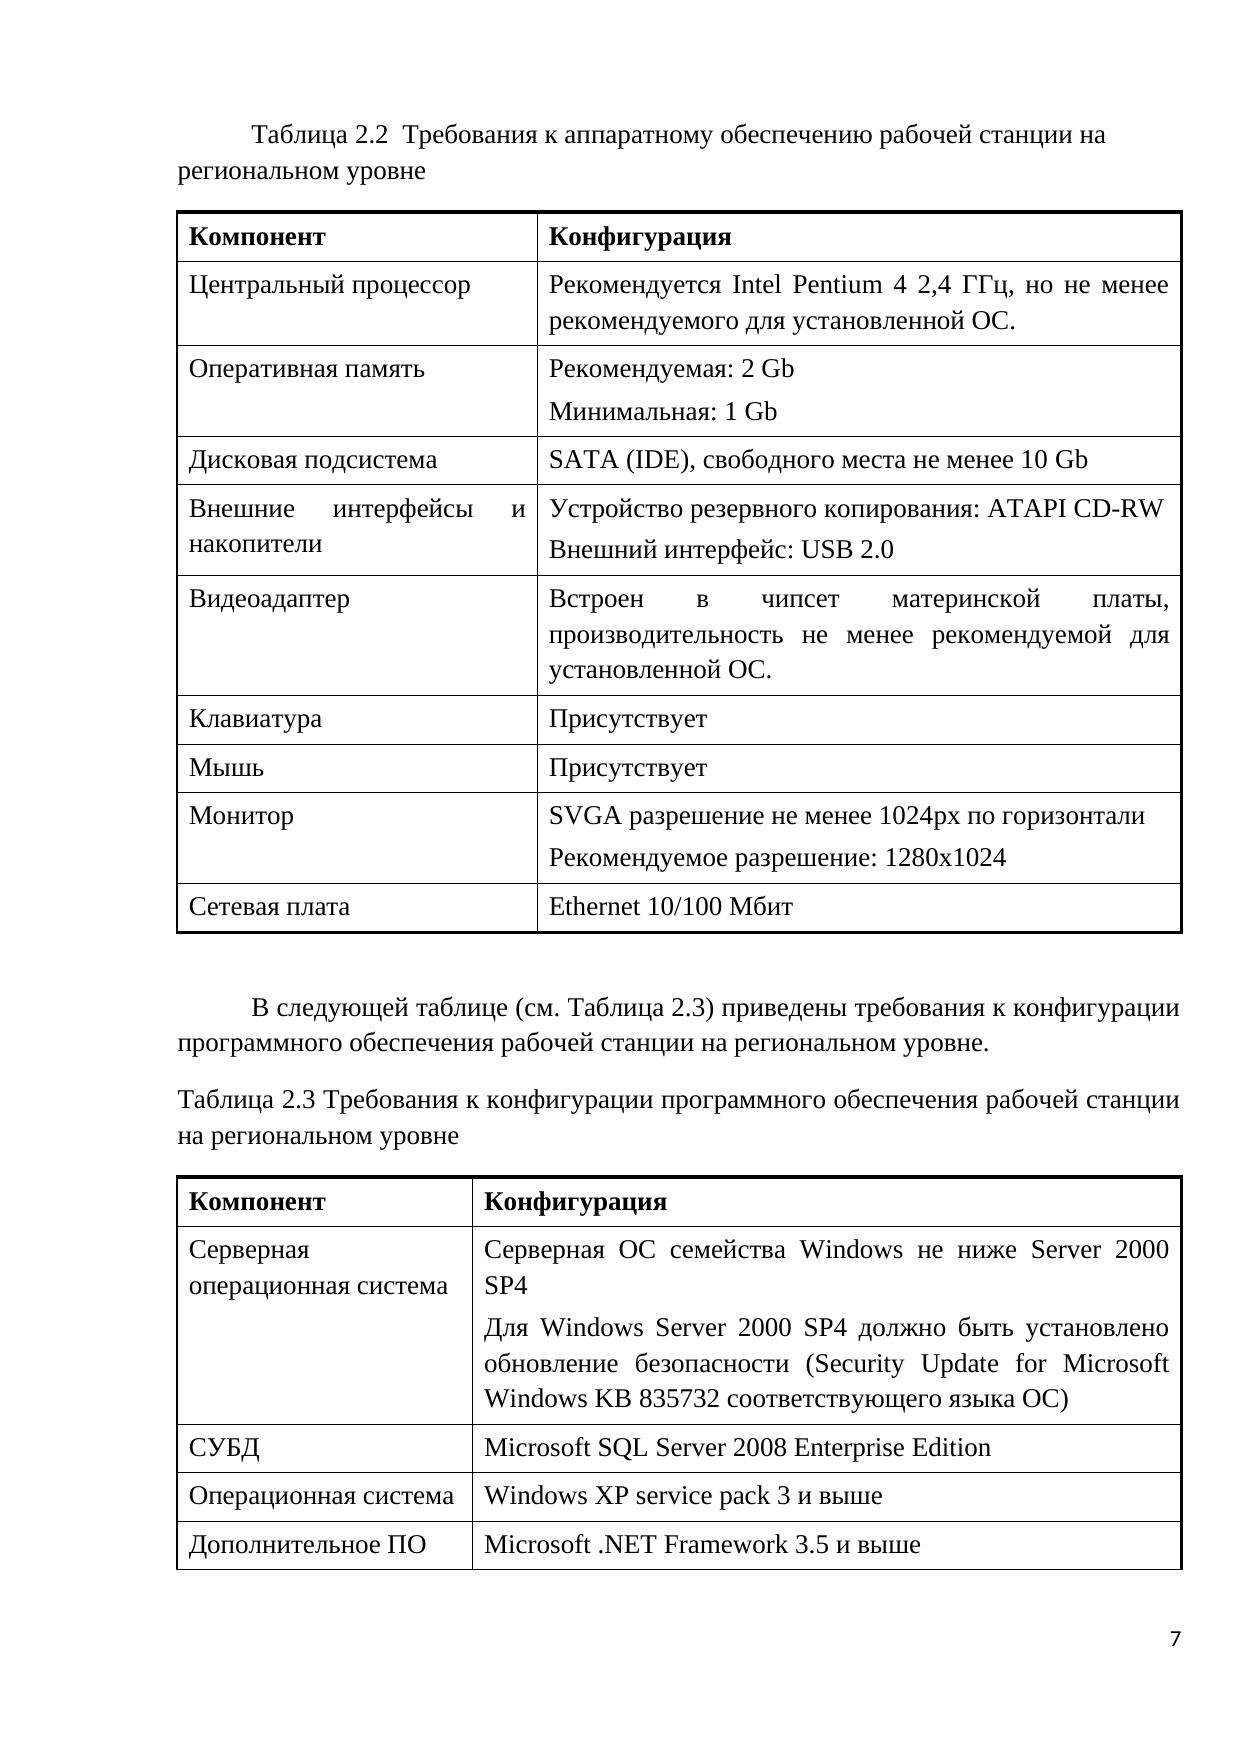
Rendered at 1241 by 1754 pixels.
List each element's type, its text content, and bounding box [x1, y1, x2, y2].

table_cell Microsoft SQL Server 2008 Enterprise Edition [473, 1425, 1180, 1472]
table_cell Присутствует [538, 696, 1180, 743]
table_cell Серверная операционная система [178, 1227, 472, 1424]
table_cell Клавиатура [178, 696, 537, 743]
table_cell Операционная система [178, 1473, 472, 1521]
table_cell Ethernet 10/100 Мбит [538, 884, 1180, 931]
table_cell Монитор [178, 793, 537, 882]
table_cell Внешние интерфейсы и накопители [178, 485, 537, 575]
table_header Компонент [178, 214, 537, 261]
table_cell Серверная ОС семейства Windows не ниже Server 2000 SP4 Для Windows Server 2000 SP4 должно быть установлено обновление безопасности (Security Update for Microsoft Windows KB 835732 соответствующего языка ОС) [473, 1227, 1180, 1424]
table_cell SATA (IDE), свободного места не менее 10 Gb [538, 437, 1180, 484]
table_cell Устройство резервного копирования: ATAPI CD-RW Внешний интерфейс: USB 2.0 [538, 485, 1180, 575]
table_cell СУБД [178, 1425, 472, 1472]
table_cell Windows XP service pack 3 и выше [473, 1473, 1180, 1521]
table_header Конфигурация [538, 214, 1180, 261]
table_cell Рекомендуемая: 2 Gb Минимальная: 1 Gb [538, 346, 1180, 436]
table_cell Дисковая подсистема [178, 437, 537, 484]
table_cell Сетевая плата [178, 884, 537, 931]
table_cell Центральный процессор [178, 262, 537, 345]
text В следующей таблице (см. Таблица 2.3) приведены требования к конфигурации программного обеспечения рабочей станции на региональном уровне. [177, 991, 1181, 1058]
table_cell Дополнительное ПО [178, 1522, 472, 1569]
table_header Компонент [178, 1179, 472, 1226]
text Таблица 2.3 Требования к конфигурации программного обеспечения рабочей станции на региональном уровне [177, 1083, 1181, 1150]
table_cell Оперативная память [178, 346, 537, 436]
text Таблица 2.2 Требования к аппаратному обеспечению рабочей станции на региональном уровне [177, 118, 1181, 185]
table_cell Мышь [178, 745, 537, 792]
table_cell Видеоадаптер [178, 576, 537, 695]
table_cell Рекомендуется Intel Pentium 4 2,4 ГГц, но не менее рекомендуемого для установленной ОС. [538, 262, 1180, 345]
table_cell SVGA разрешение не менее 1024px по горизонтали Рекомендуемое разрешение: 1280x1024 [538, 793, 1180, 882]
table_cell Присутствует [538, 745, 1180, 792]
table_header Конфигурация [473, 1179, 1180, 1226]
table_cell Microsoft .NET Framework 3.5 и выше [473, 1522, 1180, 1569]
table_cell Встроен в чипсет материнской платы, производительность не менее рекомендуемой для установленной ОС. [538, 576, 1180, 695]
